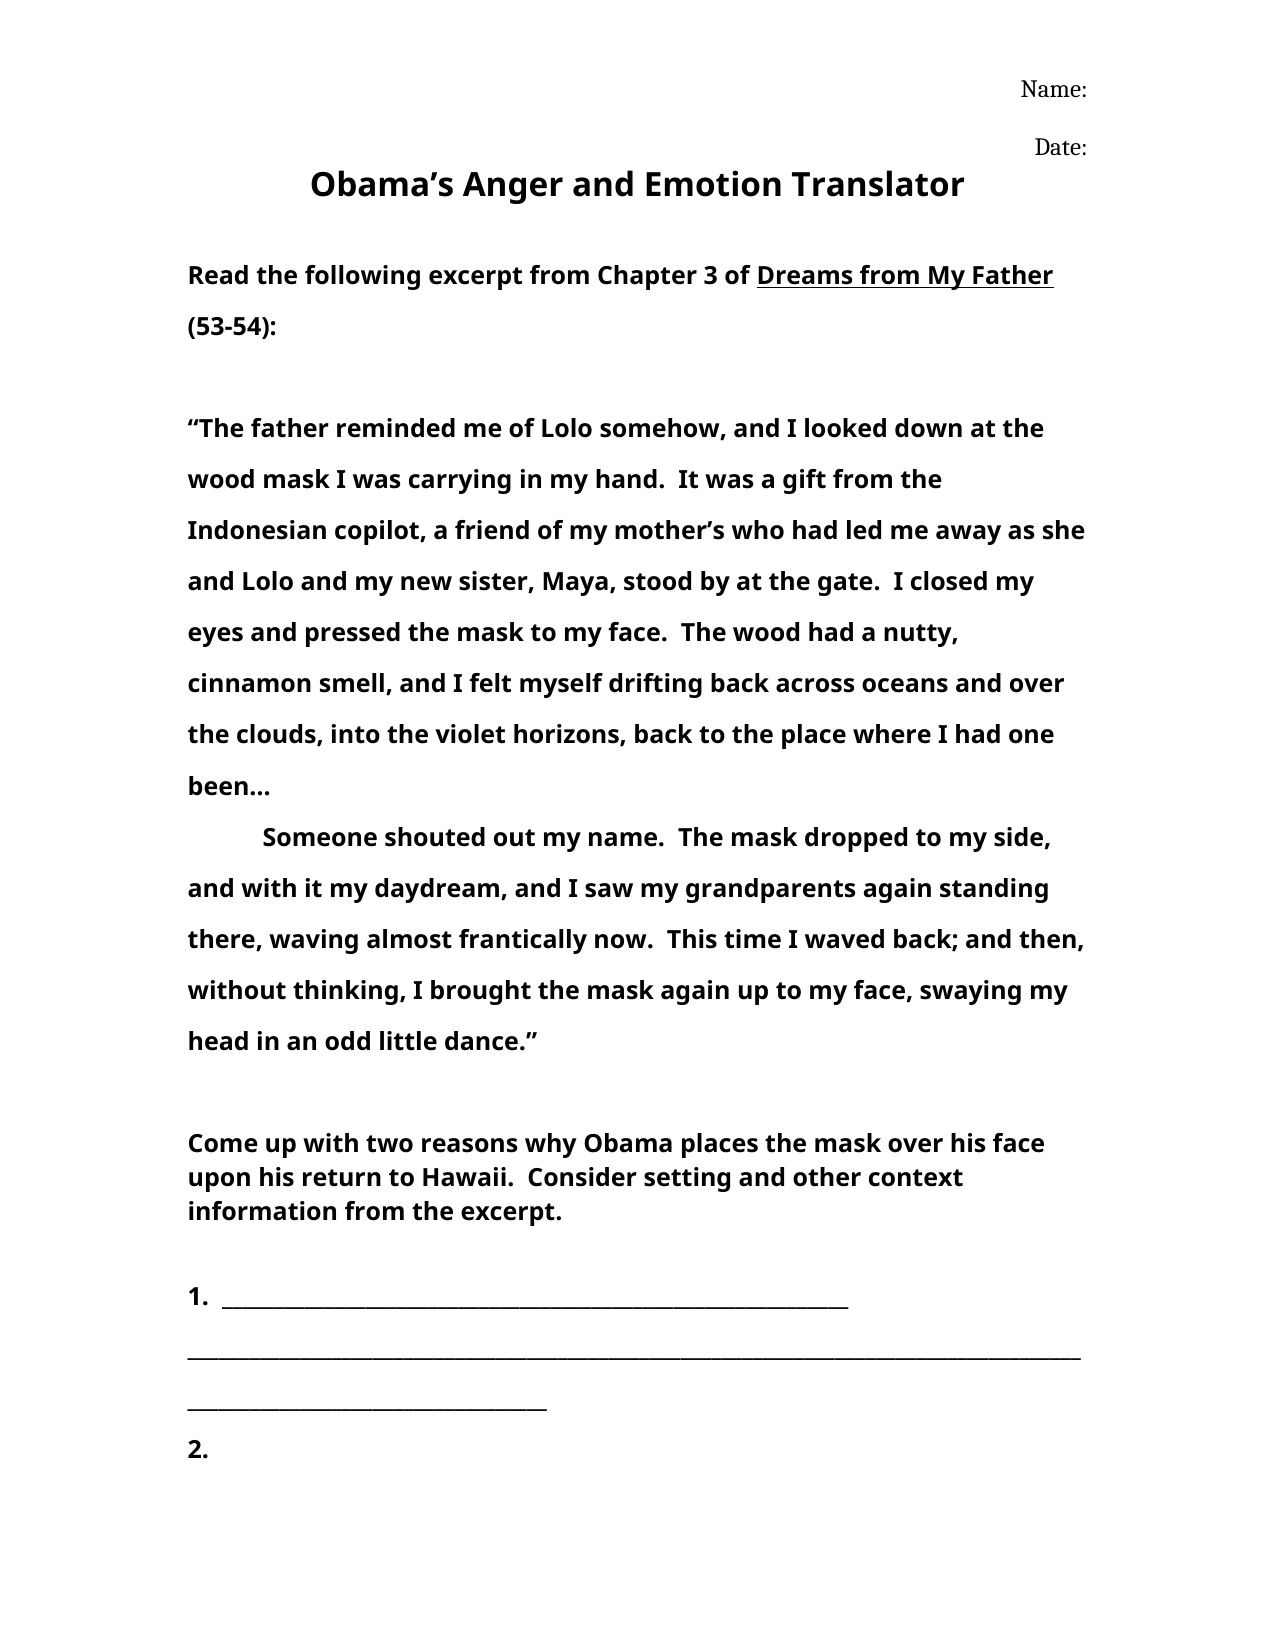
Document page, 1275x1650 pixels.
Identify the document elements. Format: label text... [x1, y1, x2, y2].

text 2. [187, 1432, 1087, 1466]
text Come up with two reasons why Obama places the mask over his face upon his return to Hawaii. Consider setting and other context information from the excerpt. [187, 1125, 1087, 1228]
text Someone shouted out my name. The mask dropped to my side, and with it my daydream, and I saw my grandparents again standing there, waving almost frantically now. This time I waved back; and then, without thinking, I brought the mask again up to my face, swaying my head in an odd little dance.” [187, 819, 1087, 1057]
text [187, 1330, 1087, 1415]
text “The father reminded me of Lolo somehow, and I looked down at the wood mask I was carrying in my hand. It was a gift from the Indonesian copilot, a friend of my mother’s who had led me away as she and Lolo and my new sister, Maya, stood by at the gate. I closed my eyes and pressed the mask to my face. The wood had a nutty, cinnamon smell, and I felt myself drifting back across oceans and over the clouds, into the violet horizons, back to the place where I had one been… [187, 411, 1087, 802]
text Read the following excerpt from Chapter 3 of Dreams from My Father (53-54): [187, 258, 1087, 343]
text Obama’s Anger and Emotion Translator [187, 161, 1087, 207]
text 1. _____________________________________________________________ [187, 1279, 1087, 1313]
